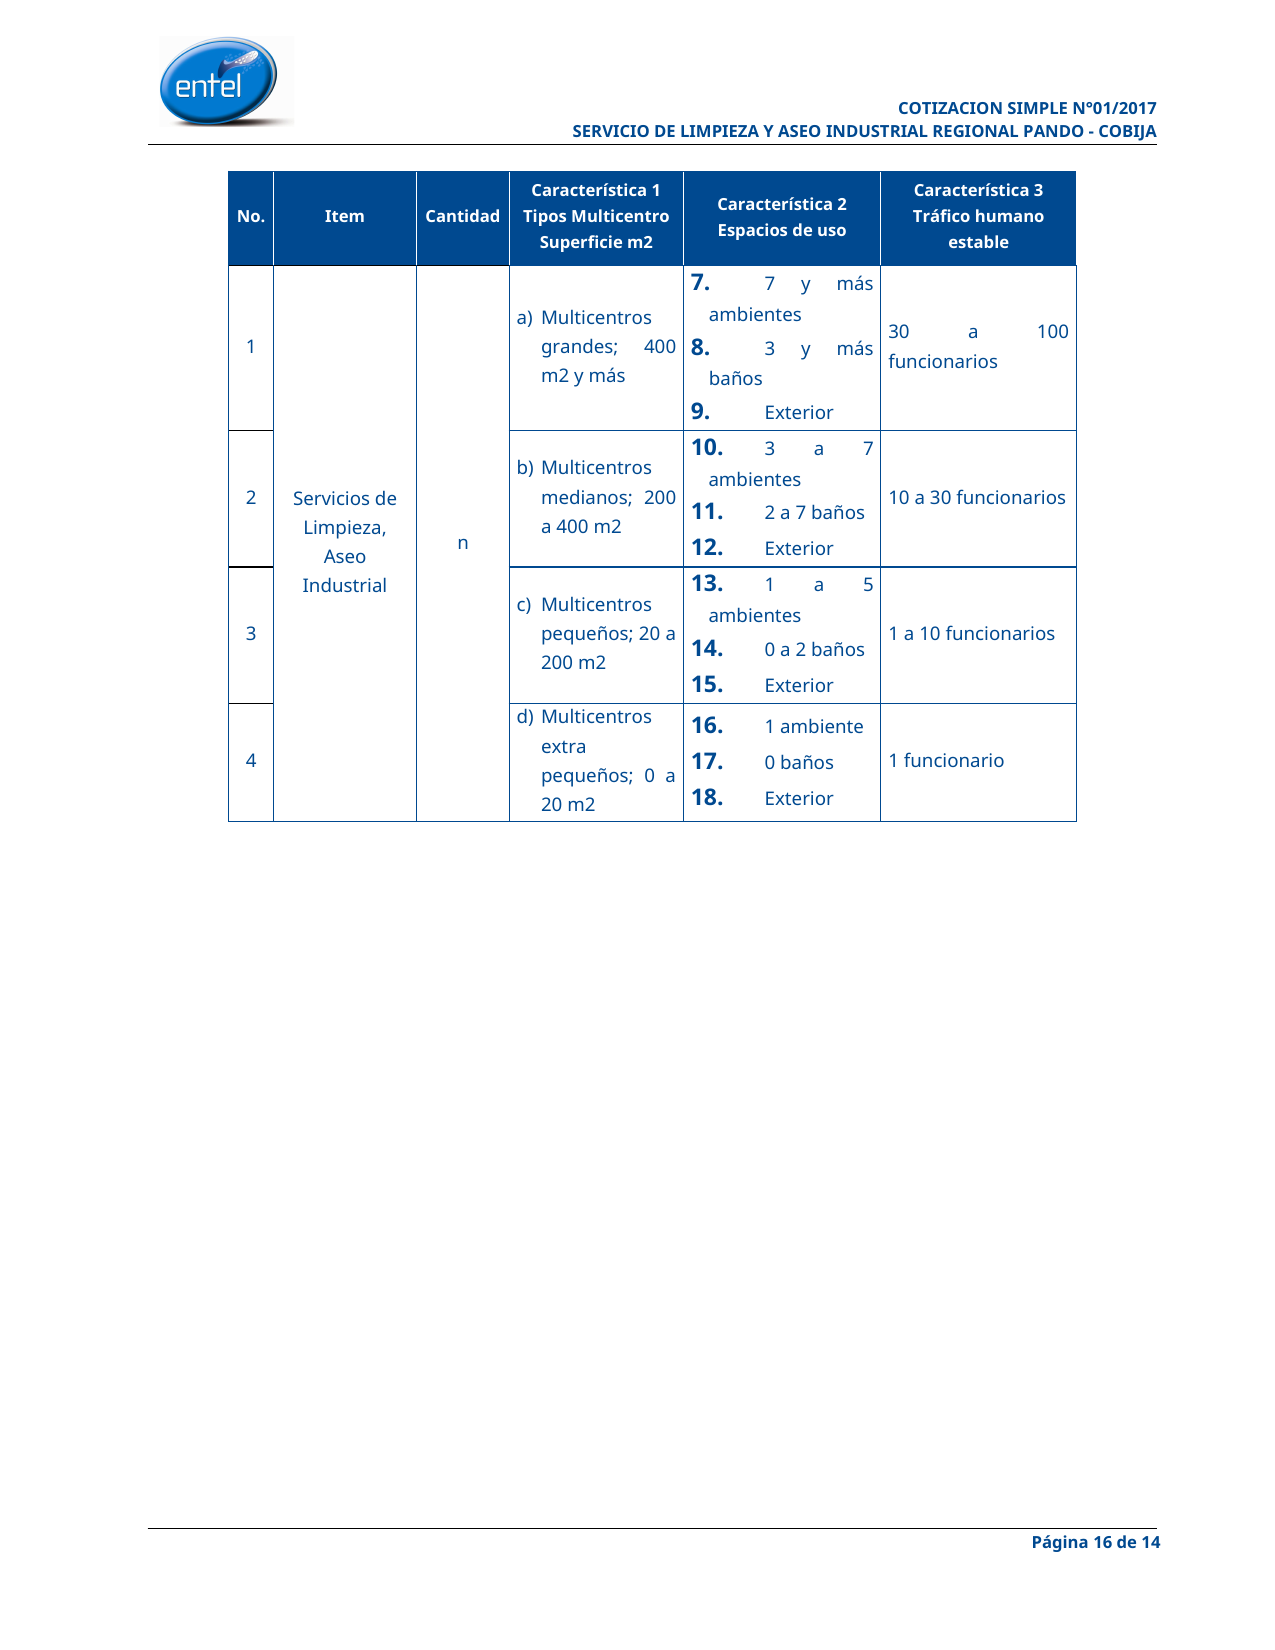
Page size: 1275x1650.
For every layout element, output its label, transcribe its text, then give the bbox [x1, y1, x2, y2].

table_cell 1 [229, 266, 273, 430]
table_cell 7 y más ambientes 3 y más baños Exterior [684, 266, 880, 430]
table_cell 1 ambiente 0 baños Exterior [684, 704, 880, 821]
table_header Característica 2 Espacios de uso [684, 172, 880, 265]
table_header Característica 1 Tipos Multicentro Superficie m2 [510, 172, 683, 265]
picture [159, 36, 295, 127]
table_cell 10 a 30 funcionarios [881, 431, 1076, 566]
table_cell Multicentros medianos; 200 a 400 m2 [510, 431, 683, 566]
table_cell Multicentros pequeños; 20 a 200 m2 [510, 568, 683, 703]
table_cell 1 a 5 ambientes 0 a 2 baños Exterior [684, 568, 880, 703]
table_cell 30 a 100 funcionarios [881, 266, 1076, 430]
table_cell Multicentros extra pequeños; 0 a 20 m2 [510, 704, 683, 821]
table_cell Multicentros grandes; 400 m2 y más [510, 266, 683, 430]
table_cell Servicios de Limpieza, Aseo Industrial [274, 266, 416, 821]
table_header Característica 3 Tráfico humano estable [881, 172, 1076, 265]
table_cell 2 [229, 431, 273, 566]
table_header No. [229, 172, 273, 265]
table_cell 1 funcionario [881, 704, 1076, 821]
table_cell n [417, 266, 509, 821]
table_header Cantidad [417, 172, 509, 265]
table_header Item [274, 172, 416, 265]
table_cell 3 [229, 568, 273, 703]
table_cell 3 a 7 ambientes 2 a 7 baños Exterior [684, 431, 880, 566]
table_cell 4 [229, 704, 273, 821]
table_cell 1 a 10 funcionarios [881, 568, 1076, 703]
